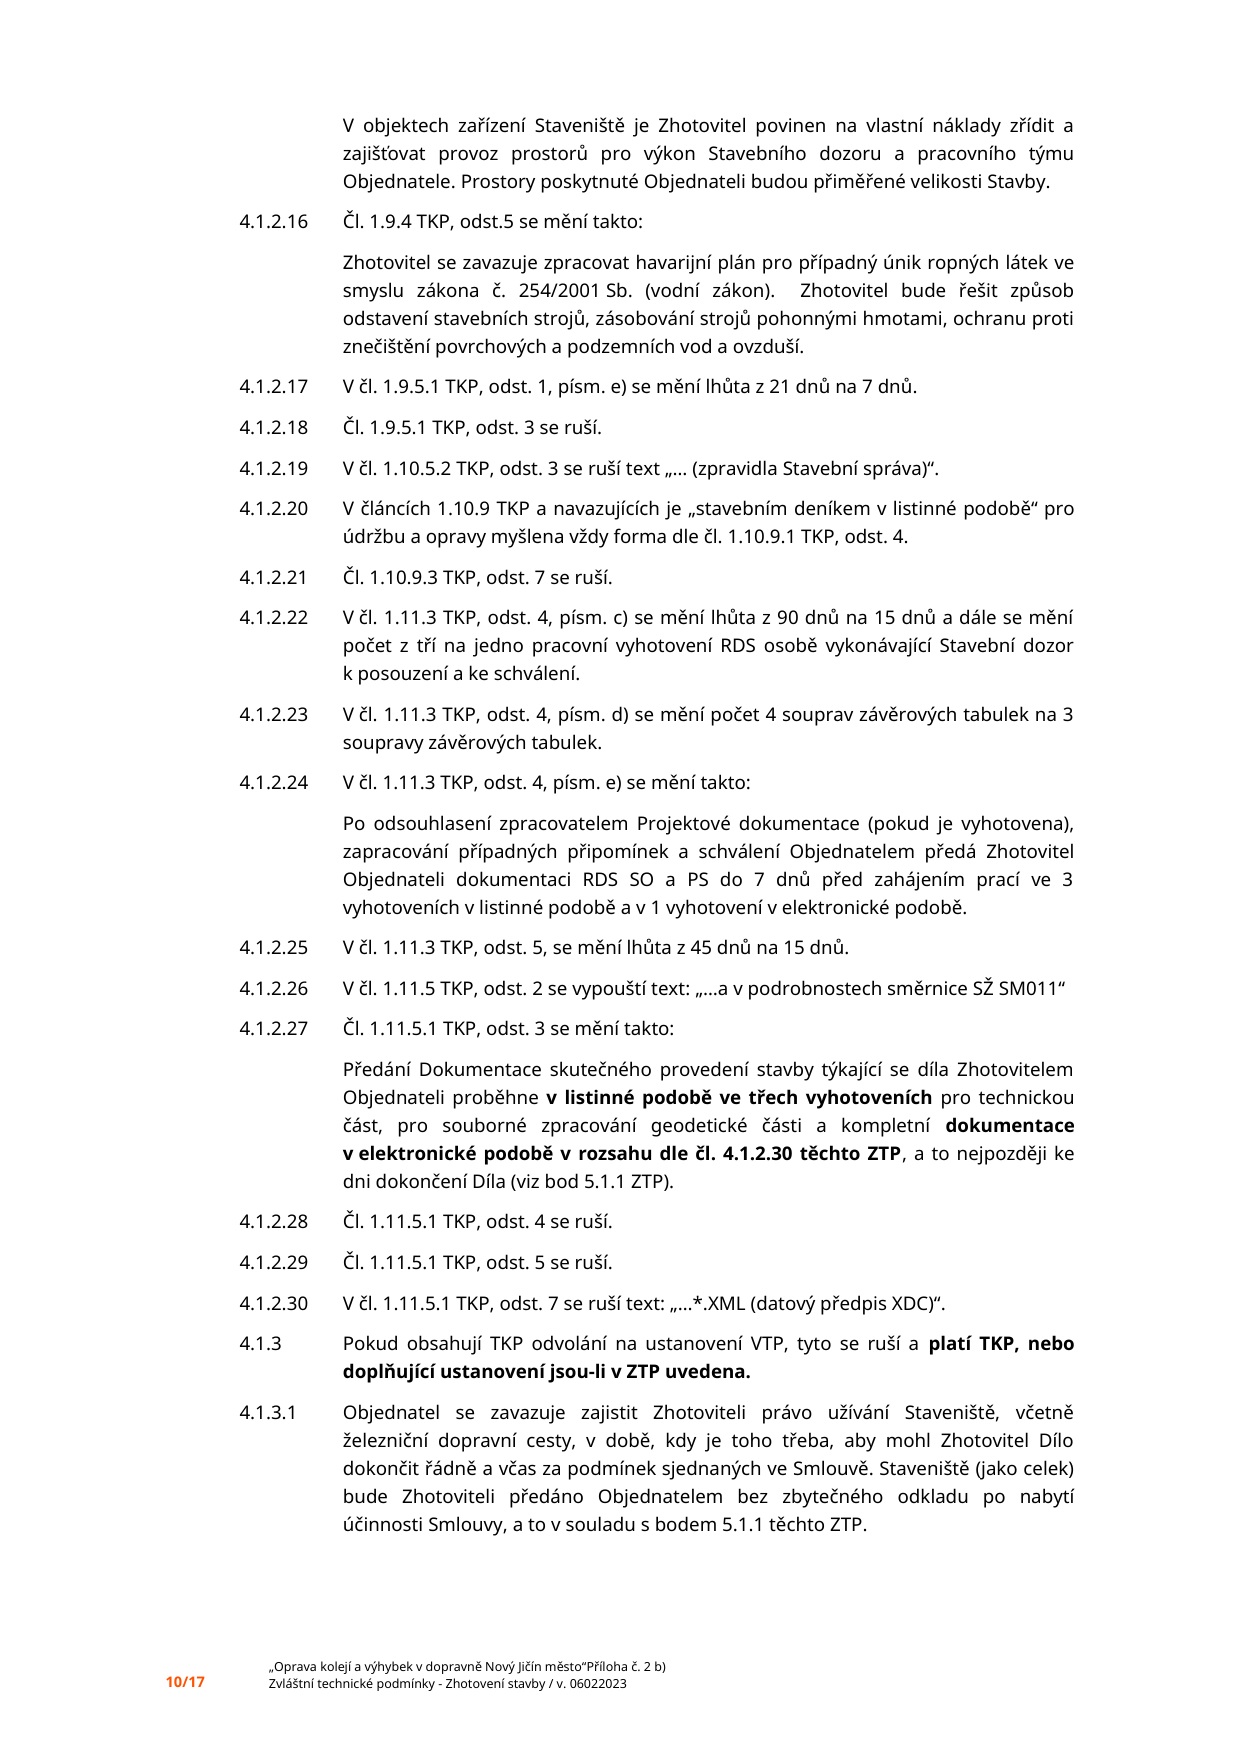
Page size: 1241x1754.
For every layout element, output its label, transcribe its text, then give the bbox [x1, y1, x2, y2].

text Čl. 1.9.5.1 TKP, odst. 3 se ruší. [239, 414, 1075, 440]
text Čl. 1.10.9.3 TKP, odst. 7 se ruší. [239, 564, 1075, 589]
text V čl. 1.9.5.1 TKP, odst. 1, písm. e) se mění lhůta z 21 dnů na 7 dnů. [239, 374, 1075, 399]
text Objednatel se zavazuje zajistit Zhotoviteli právo užívání Staveniště, včetně železniční dopravní cesty, v době, kdy je toho třeba, aby mohl Zhotovitel Dílo dokončit řádně a včas za podmínek sjednaných ve Smlouvě. Staveniště (jako celek) bude Zhotoviteli předáno Objednatelem bez zbytečného odkladu po nabytí účinnosti Smlouvy, a to v souladu s bodem 5.1.1 těchto ZTP. [239, 1399, 1075, 1537]
text V čl. 1.10.5.2 TKP, odst. 3 se ruší text „… (zpravidla Stavební správa)“. [239, 455, 1075, 480]
list Zhotovitel se zavazuje zpracovat havarijní plán pro případný únik ropných látek ve smyslu zákona č. 254/2001 Sb. (vodní zákon). Zhotovitel bude řešit způsob odstavení stavebních strojů, zásobování strojů pohonnými hmotami, ochranu proti znečištění povrchových a podzemních vod a ovzduší. [343, 249, 1075, 359]
text V článcích 1.10.9 TKP a navazujících je „stavebním deníkem v listinné podobě“ pro údržbu a opravy myšlena vždy forma dle čl. 1.10.9.1 TKP, odst. 4. [239, 495, 1075, 549]
text V čl. 1.11.3 TKP, odst. 4, písm. c) se mění lhůta z 90 dnů na 15 dnů a dále se mění počet z tří na jedno pracovní vyhotovení RDS osobě vykonávající Stavební dozor k posouzení a ke schválení. [239, 604, 1075, 686]
text V čl. 1.11.5.1 TKP, odst. 7 se ruší text: „…*.XML (datový předpis XDC)“. [239, 1290, 1075, 1315]
text Pokud obsahují TKP odvolání na ustanovení VTP, tyto se ruší a platí TKP, nebo doplňující ustanovení jsou-li v ZTP uvedena. [239, 1330, 1075, 1384]
text V čl. 1.11.5 TKP, odst. 2 se vypouští text: „…a v podrobnostech směrnice SŽ SM011“ [239, 975, 1075, 1001]
text V čl. 1.11.3 TKP, odst. 4, písm. e) se mění takto: [239, 769, 1075, 795]
text Čl. 1.11.5.1 TKP, odst. 5 se ruší. [239, 1249, 1075, 1275]
text V čl. 1.11.3 TKP, odst. 4, písm. d) se mění počet 4 souprav závěrových tabulek na 3 soupravy závěrových tabulek. [239, 701, 1075, 754]
list Po odsouhlasení zpracovatelem Projektové dokumentace (pokud je vyhotovena), zapracování případných připomínek a schválení Objednatelem předá Zhotovitel Objednateli dokumentaci RDS SO a PS do 7 dnů před zahájením prací ve 3 vyhotoveních v listinné podobě a v 1 vyhotovení v elektronické podobě. [343, 810, 1075, 920]
list Předání Dokumentace skutečného provedení stavby týkající se díla Zhotovitelem Objednateli proběhne v listinné podobě ve třech vyhotoveních pro technickou část, pro souborné zpracování geodetické části a kompletní dokumentace v elektronické podobě v rozsahu dle čl. 4.1.2.30 těchto ZTP, a to nejpozději ke dni dokončení Díla (viz bod 5.1.1 ZTP). [343, 1056, 1075, 1194]
text Čl. 1.11.5.1 TKP, odst. 3 se mění takto: [239, 1016, 1075, 1041]
text Čl. 1.9.4 TKP, odst.5 se mění takto: [239, 209, 1075, 234]
list V objektech zařízení Staveniště je Zhotovitel povinen na vlastní náklady zřídit a zajišťovat provoz prostorů pro výkon Stavebního dozoru a pracovního týmu Objednatele. Prostory poskytnuté Objednateli budou přiměřené velikosti Stavby. [343, 112, 1075, 194]
text Čl. 1.11.5.1 TKP, odst. 4 se ruší. [239, 1209, 1075, 1234]
text V čl. 1.11.3 TKP, odst. 5, se mění lhůta z 45 dnů na 15 dnů. [239, 935, 1075, 960]
